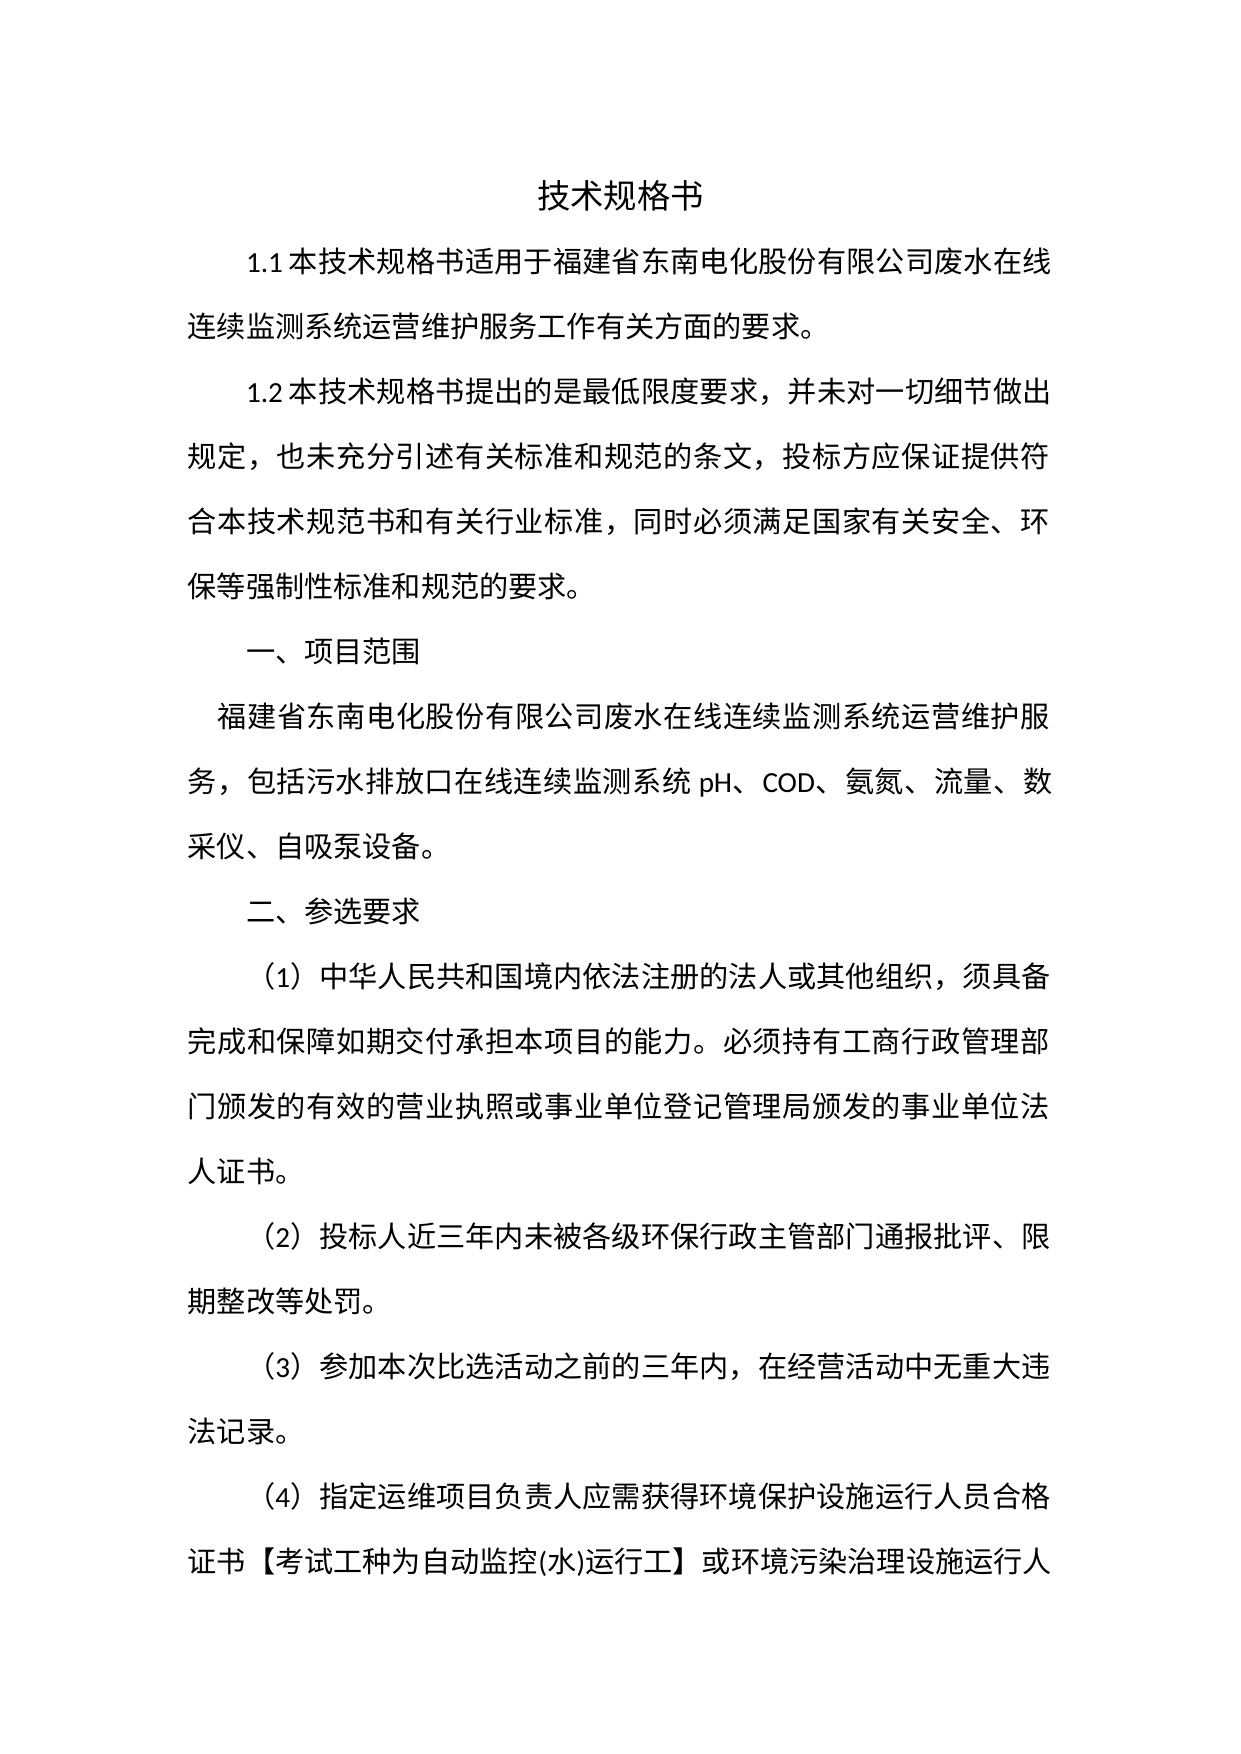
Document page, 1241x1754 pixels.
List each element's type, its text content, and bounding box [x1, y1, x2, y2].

text 1.2本技术规格书提出的是最低限度要求，并未对一切细节做出规定，也未充分引述有关标准和规范的条文，投标方应保证提供符合本技术规范书和有关行业标准，同时必须满足国家有关安全、环保等强制性标准和规范的要求。 [187, 357, 1053, 617]
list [187, 1462, 1053, 1592]
list 二、参选要求 [187, 877, 1053, 942]
text 1.1本技术规格书适用于福建省东南电化股份有限公司废水在线连续监测系统运营维护服务工作有关方面的要求。 [187, 227, 1053, 357]
list （2）投标人近三年内未被各级环保行政主管部门通报批评、限期整改等处罚。 [187, 1202, 1053, 1332]
list 福建省东南电化股份有限公司废水在线连续监测系统运营维护服务，包括污水排放口在线连续监测系统pH、COD、氨氮、流量、数采仪、自吸泵设备。 [187, 682, 1053, 877]
list （1）中华人民共和国境内依法注册的法人或其他组织，须具备完成和保障如期交付承担本项目的能力。必须持有工商行政管理部门颁发的有效的营业执照或事业单位登记管理局颁发的事业单位法人证书。 [187, 942, 1053, 1202]
text 技术规格书 [187, 162, 1053, 227]
list 项目范围 [187, 617, 1053, 682]
list （3）参加本次比选活动之前的三年内，在经营活动中无重大违法记录。 [187, 1332, 1053, 1462]
